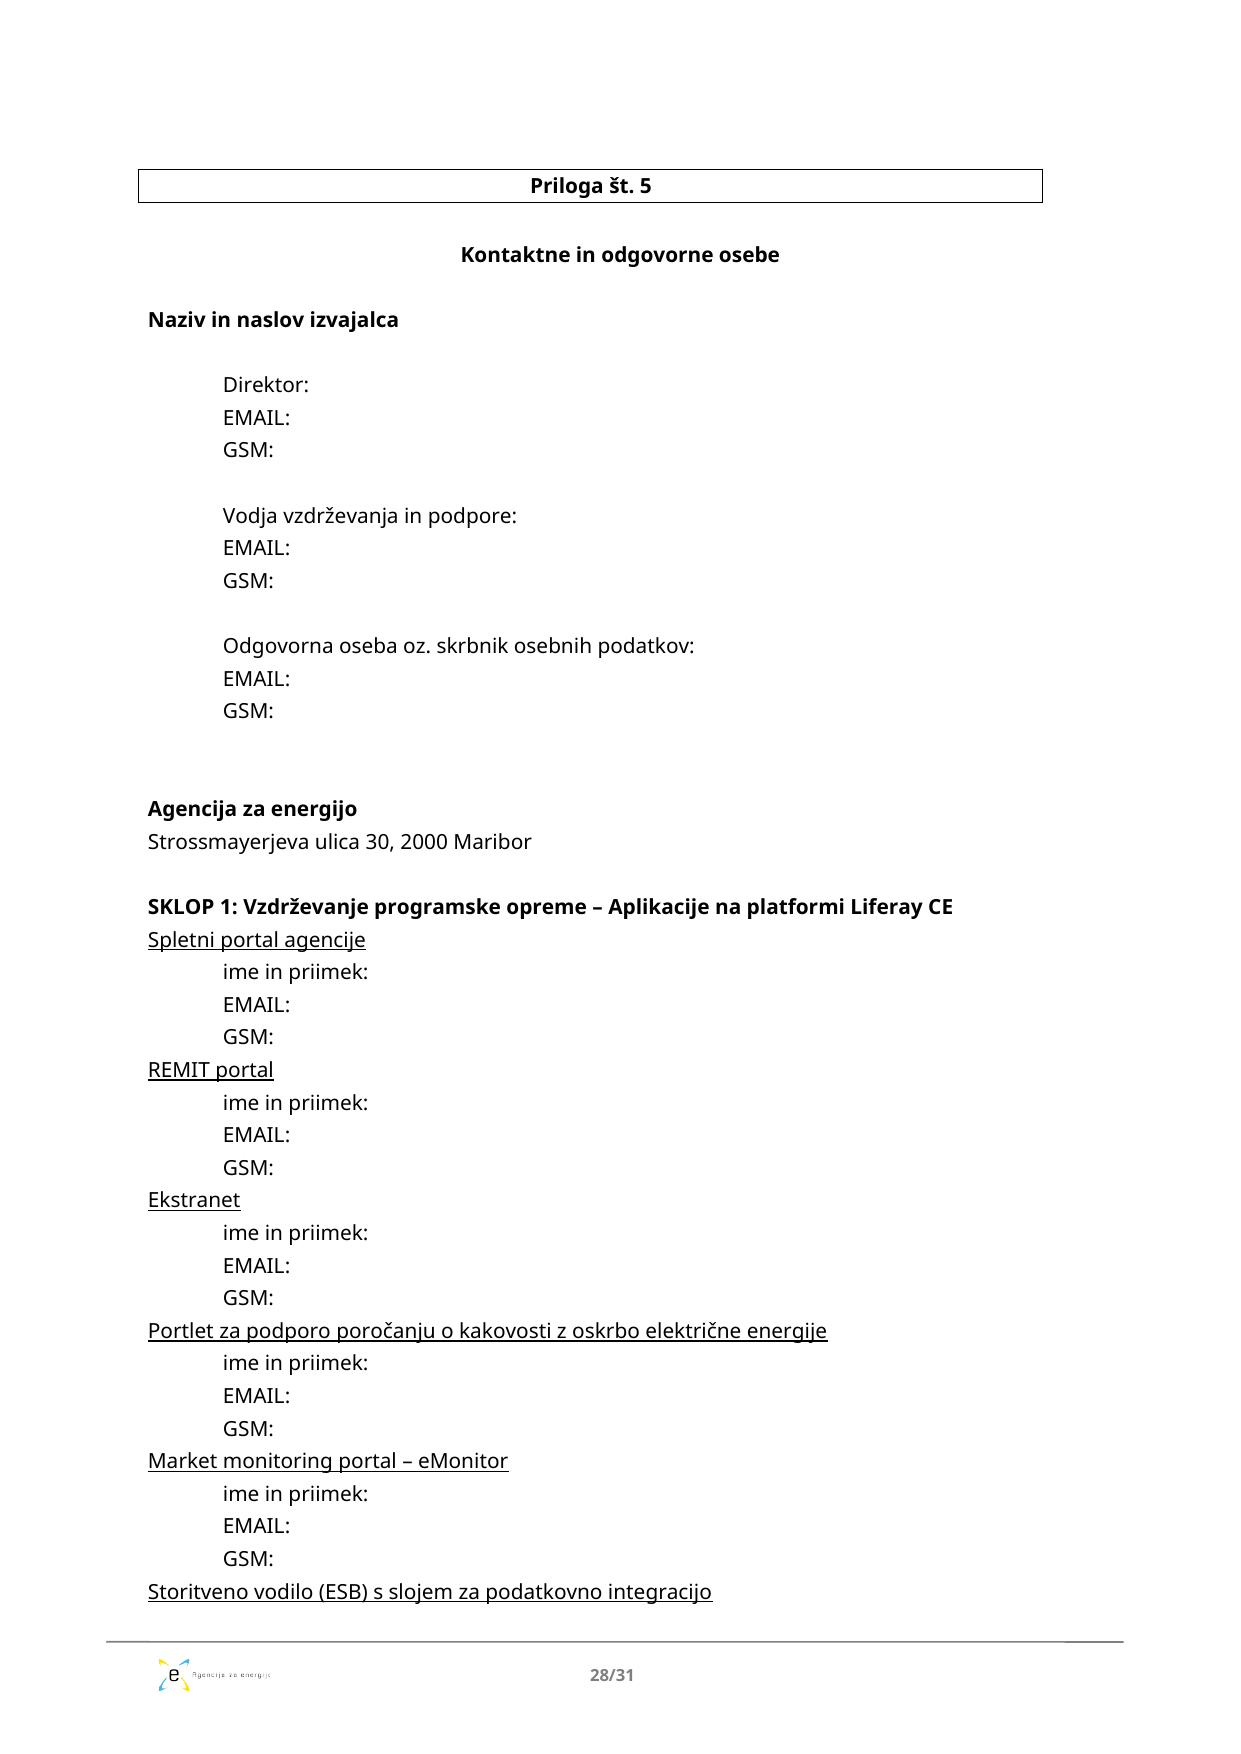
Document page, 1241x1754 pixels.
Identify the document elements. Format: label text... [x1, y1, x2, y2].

list Spletni portal agencije [148, 925, 1093, 953]
text EMAIL: [223, 1512, 1093, 1540]
text GSM: [223, 1283, 1093, 1312]
text GSM: [223, 1153, 1093, 1181]
text GSM: [223, 1022, 1093, 1051]
list Portlet za podporo poročanju o kakovosti z oskrbo električne energije [148, 1316, 1093, 1344]
text ime in priimek: [223, 957, 1093, 986]
text ime in priimek: [223, 1348, 1093, 1377]
text SKLOP 1: Vzdrževanje programske opreme – Aplikacije na platformi Liferay CE [148, 892, 1093, 921]
text EMAIL: [223, 664, 1093, 692]
subtitle Priloga št. 5 [139, 170, 1042, 202]
text GSM: [223, 696, 1093, 725]
text ime in priimek: [223, 1218, 1093, 1247]
text EMAIL: [223, 533, 1093, 562]
text EMAIL: [223, 403, 1093, 431]
text ime in priimek: [223, 1479, 1093, 1507]
text Strossmayerjeva ulica 30, 2000 Maribor [148, 827, 1093, 855]
text Kontaktne in odgovorne osebe [148, 240, 1093, 268]
list Ekstranet [148, 1186, 1093, 1214]
list Market monitoring portal – eMonitor [148, 1446, 1093, 1475]
text GSM: [223, 436, 1093, 464]
text ime in priimek: [223, 1088, 1093, 1116]
text Vodja vzdrževanja in podpore: [223, 501, 1093, 529]
text Naziv in naslov izvajalca [148, 305, 1093, 334]
text Agencija za energijo [148, 794, 1093, 823]
text EMAIL: [223, 1120, 1093, 1149]
text EMAIL: [223, 1251, 1093, 1279]
picture [158, 1659, 270, 1691]
text EMAIL: [223, 990, 1093, 1018]
list Storitveno vodilo (ESB) s slojem za podatkovno integracijo [148, 1577, 1093, 1605]
text Odgovorna oseba oz. skrbnik osebnih podatkov: [223, 631, 1093, 660]
text GSM: [223, 1544, 1093, 1573]
list REMIT portal [148, 1055, 1093, 1083]
text GSM: [223, 1414, 1093, 1442]
text GSM: [223, 566, 1093, 594]
text Direktor: [223, 370, 1093, 399]
text EMAIL: [223, 1381, 1093, 1409]
